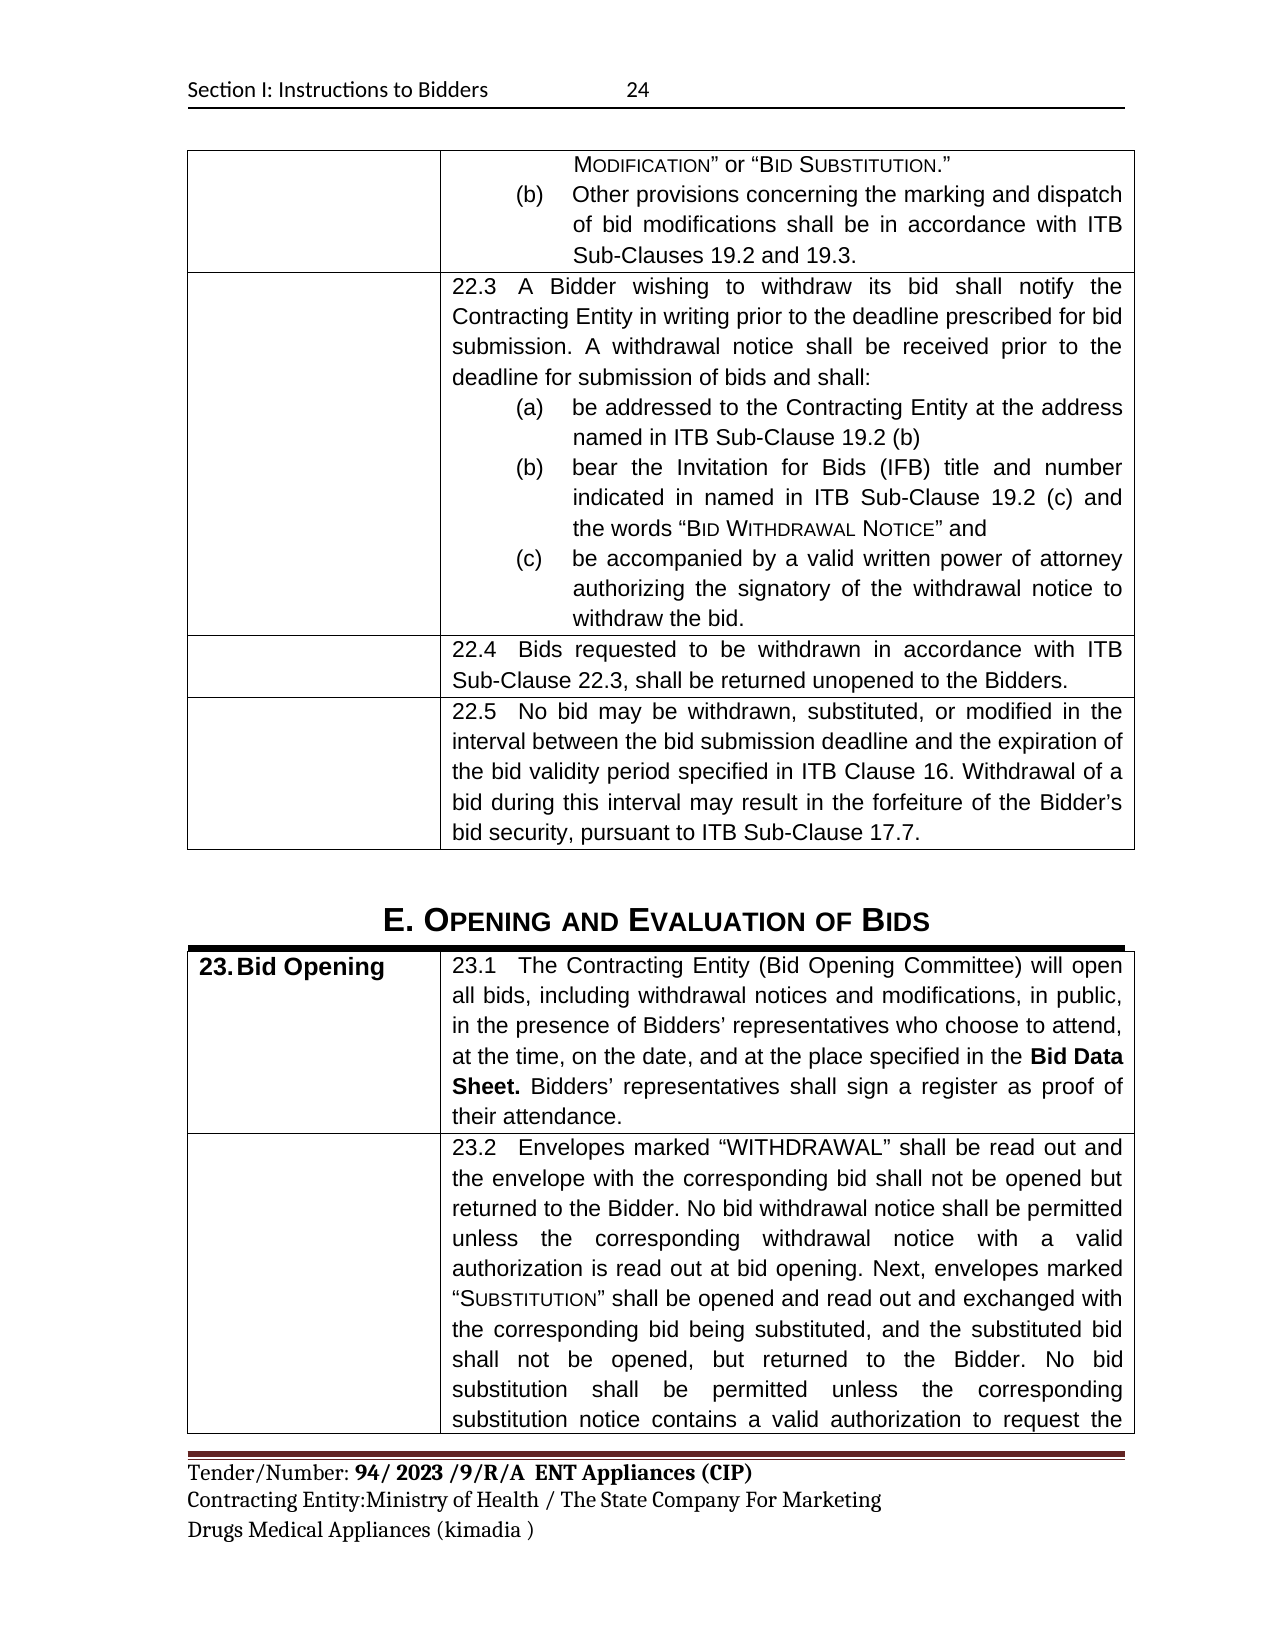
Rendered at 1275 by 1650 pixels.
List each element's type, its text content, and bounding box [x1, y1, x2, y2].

table_cell [188, 273, 440, 635]
table_cell [188, 698, 440, 849]
table_cell [188, 636, 440, 697]
table_cell 22.4 Bids requested to be withdrawn in accordance with ITB Sub-Clause 22.3, shall be returned unopened to the Bidders. [441, 636, 1134, 697]
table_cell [441, 151, 1134, 272]
table_header 23. Bid Opening [188, 952, 440, 1133]
text E. Opening and Evaluation of Bids [187, 900, 1125, 951]
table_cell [441, 1134, 1134, 1432]
table_cell 22.3 A Bidder wishing to withdraw its bid shall notify the Contracting Entity in writing prior to the deadline prescribed for bid submission. A withdrawal notice shall be received prior to the deadline for submission of bids and shall: (a) be addressed to the Contracting Entity at the address named in ITB Sub-Clause 19.2 (b) (b) bear the Invitation for Bids (IFB) title and number indicated in named in ITB Sub-Clause 19.2 (c) and the words “Bid Withdrawal Notice” and (c) be accompanied by a valid written power of attorney authorizing the signatory of the withdrawal notice to withdraw the bid. [441, 273, 1134, 635]
table_cell [188, 1134, 440, 1432]
table_cell 22.5 No bid may be withdrawn, substituted, or modified in the interval between the bid submission deadline and the expiration of the bid validity period specified in ITB Clause 16. Withdrawal of a bid during this interval may result in the forfeiture of the Bidder’s bid security, pursuant to ITB Sub-Clause 17.7. [441, 698, 1134, 849]
table_header 23.1 The Contracting Entity (Bid Opening Committee) will open all bids, including withdrawal notices and modifications, in public, in the presence of Bidders’ representatives who choose to attend, at the time, on the date, and at the place specified in the Bid Data Sheet. Bidders’ representatives shall sign a register as proof of their attendance. [441, 952, 1134, 1133]
table_cell [188, 151, 440, 272]
